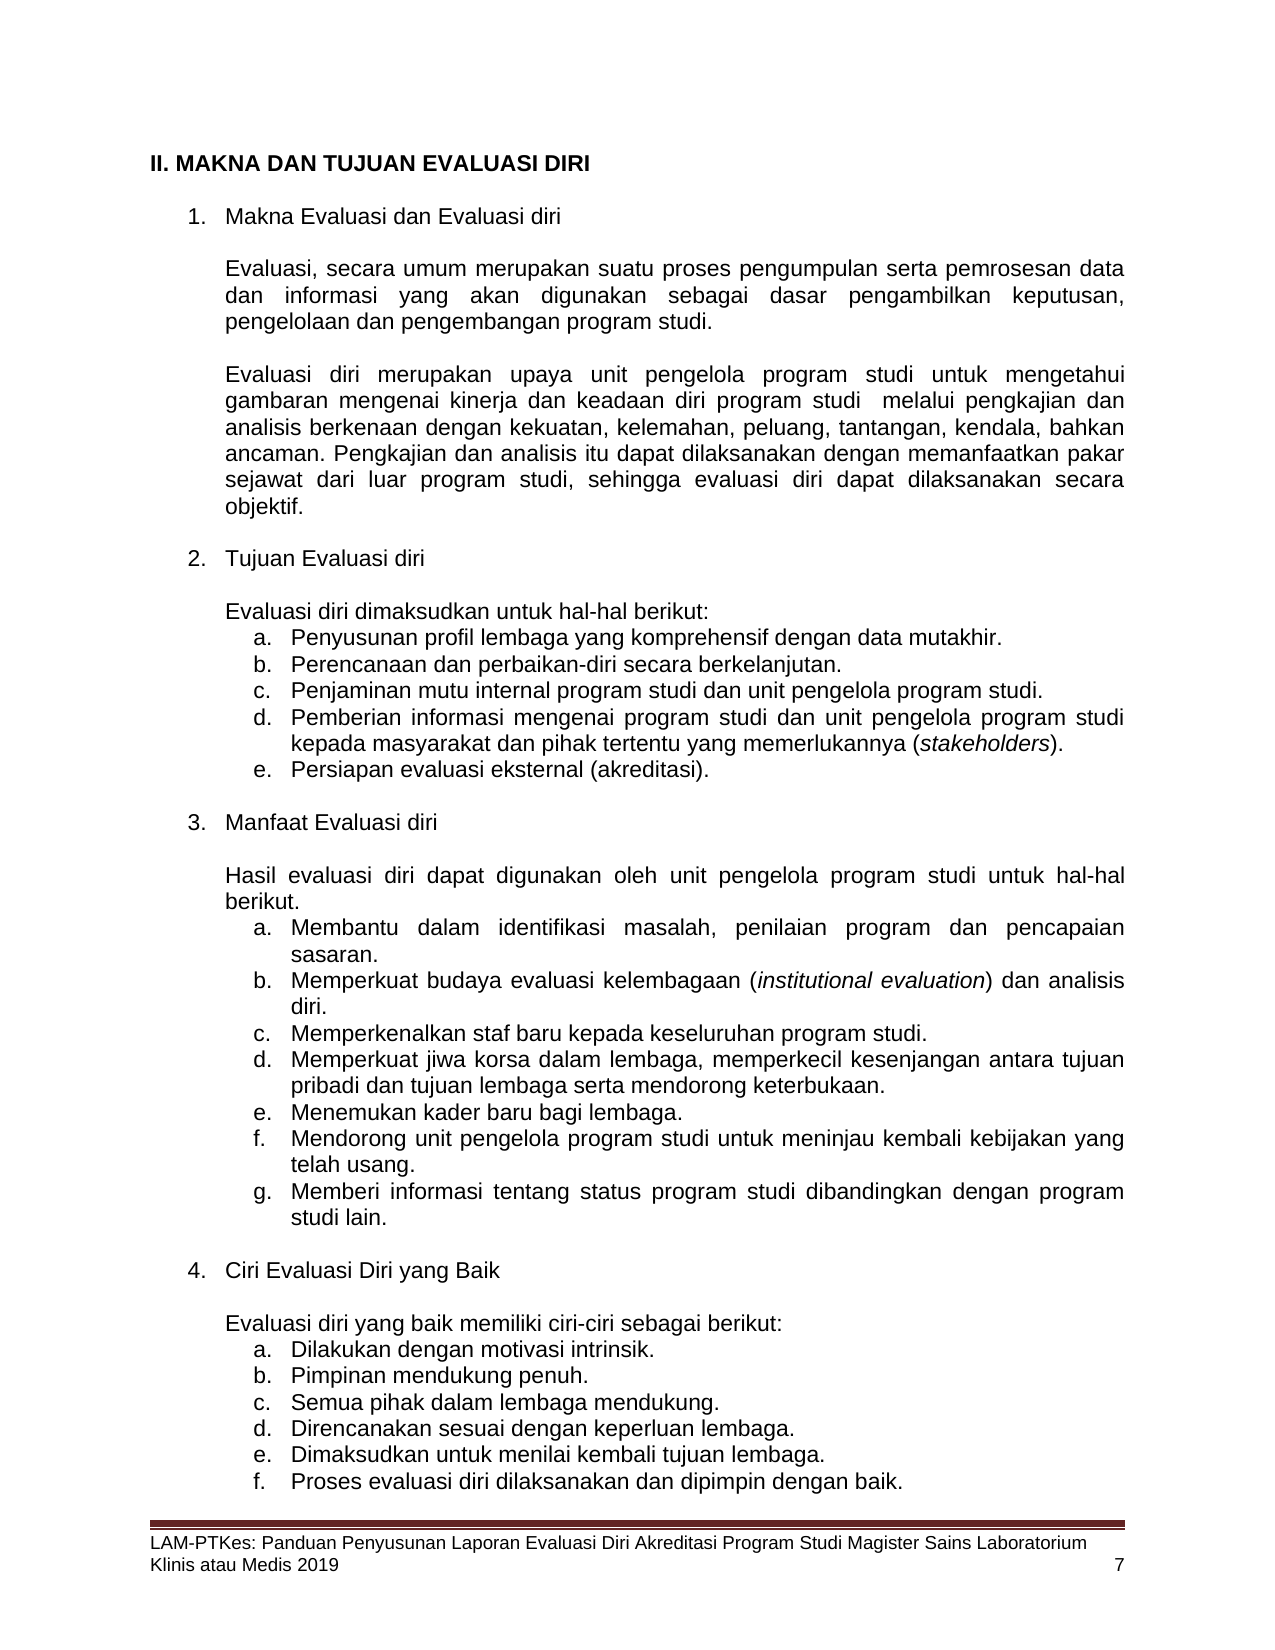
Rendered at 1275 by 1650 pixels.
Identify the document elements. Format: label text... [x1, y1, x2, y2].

list Memberi informasi tentang status program studi dibandingkan dengan program studi lain. [253, 1178, 1125, 1231]
list Memperkuat jiwa korsa dalam lembaga, memperkecil kesenjangan antara tujuan pribadi dan tujuan lembaga serta mendorong keterbukaan. [253, 1046, 1125, 1099]
list Tujuan Evaluasi diri [187, 545, 1125, 572]
list Menemukan kader baru bagi lembaga. [253, 1099, 1125, 1125]
list Penyusunan profil lembaga yang komprehensif dengan data mutakhir. [253, 624, 1125, 651]
list Perencanaan dan perbaikan-diri secara berkelanjutan. [253, 651, 1125, 677]
list Pemberian informasi mengenai program studi dan unit pengelola program studi kepada masyarakat dan pihak tertentu yang memerlukannya (stakeholders). [253, 703, 1125, 756]
text Hasil evaluasi diri dapat digunakan oleh unit pengelola program studi untuk hal-hal berikut. [225, 862, 1125, 914]
list Pimpinan mendukung penuh. [253, 1362, 1125, 1389]
list Membantu dalam identifikasi masalah, penilaian program dan pencapaian sasaran. [253, 914, 1125, 967]
list Mendorong unit pengelola program studi untuk meninjau kembali kebijakan yang telah usang. [253, 1125, 1125, 1178]
list Manfaat Evaluasi diri [187, 809, 1125, 835]
text Evaluasi diri dimaksudkan untuk hal-hal berikut: [225, 598, 1125, 624]
subtitle II. MAKNA DAN TUJUAN EVALUASI DIRI [150, 150, 1125, 176]
list Dimaksudkan untuk menilai kembali tujuan lembaga. [253, 1441, 1125, 1468]
list Proses evaluasi diri dilaksanakan dan dipimpin dengan baik. [253, 1468, 1125, 1494]
list Semua pihak dalam lembaga mendukung. [253, 1389, 1125, 1415]
list Ciri Evaluasi Diri yang Baik [187, 1257, 1125, 1283]
list Penjaminan mutu internal program studi dan unit pengelola program studi. [253, 677, 1125, 703]
list Dilakukan dengan motivasi intrinsik. [253, 1336, 1125, 1362]
text Evaluasi, secara umum merupakan suatu proses pengumpulan serta pemrosesan data dan informasi yang akan digunakan sebagai dasar pengambilkan keputusan, pengelolaan dan pengembangan program studi. [225, 255, 1125, 334]
list Makna Evaluasi dan Evaluasi diri [187, 203, 1125, 229]
text Evaluasi diri yang baik memiliki ciri-ciri sebagai berikut: [225, 1309, 1125, 1336]
list Memperkenalkan staf baru kepada keseluruhan program studi. [253, 1020, 1125, 1046]
list Memperkuat budaya evaluasi kelembagaan (institutional evaluation) dan analisis diri. [253, 967, 1125, 1020]
text Evaluasi diri merupakan upaya unit pengelola program studi untuk mengetahui gambaran mengenai kinerja dan keadaan diri program studi melalui pengkajian dan analisis berkenaan dengan kekuatan, kelemahan, peluang, tantangan, kendala, bahkan ancaman. Pengkajian dan analisis itu dapat dilaksanakan dengan memanfaatkan pakar sejawat dari luar program studi, sehingga evaluasi diri dapat dilaksanakan secara objektif. [225, 361, 1125, 519]
list Persiapan evaluasi eksternal (akreditasi). [253, 756, 1125, 782]
list Direncanakan sesuai dengan keperluan lembaga. [253, 1415, 1125, 1441]
